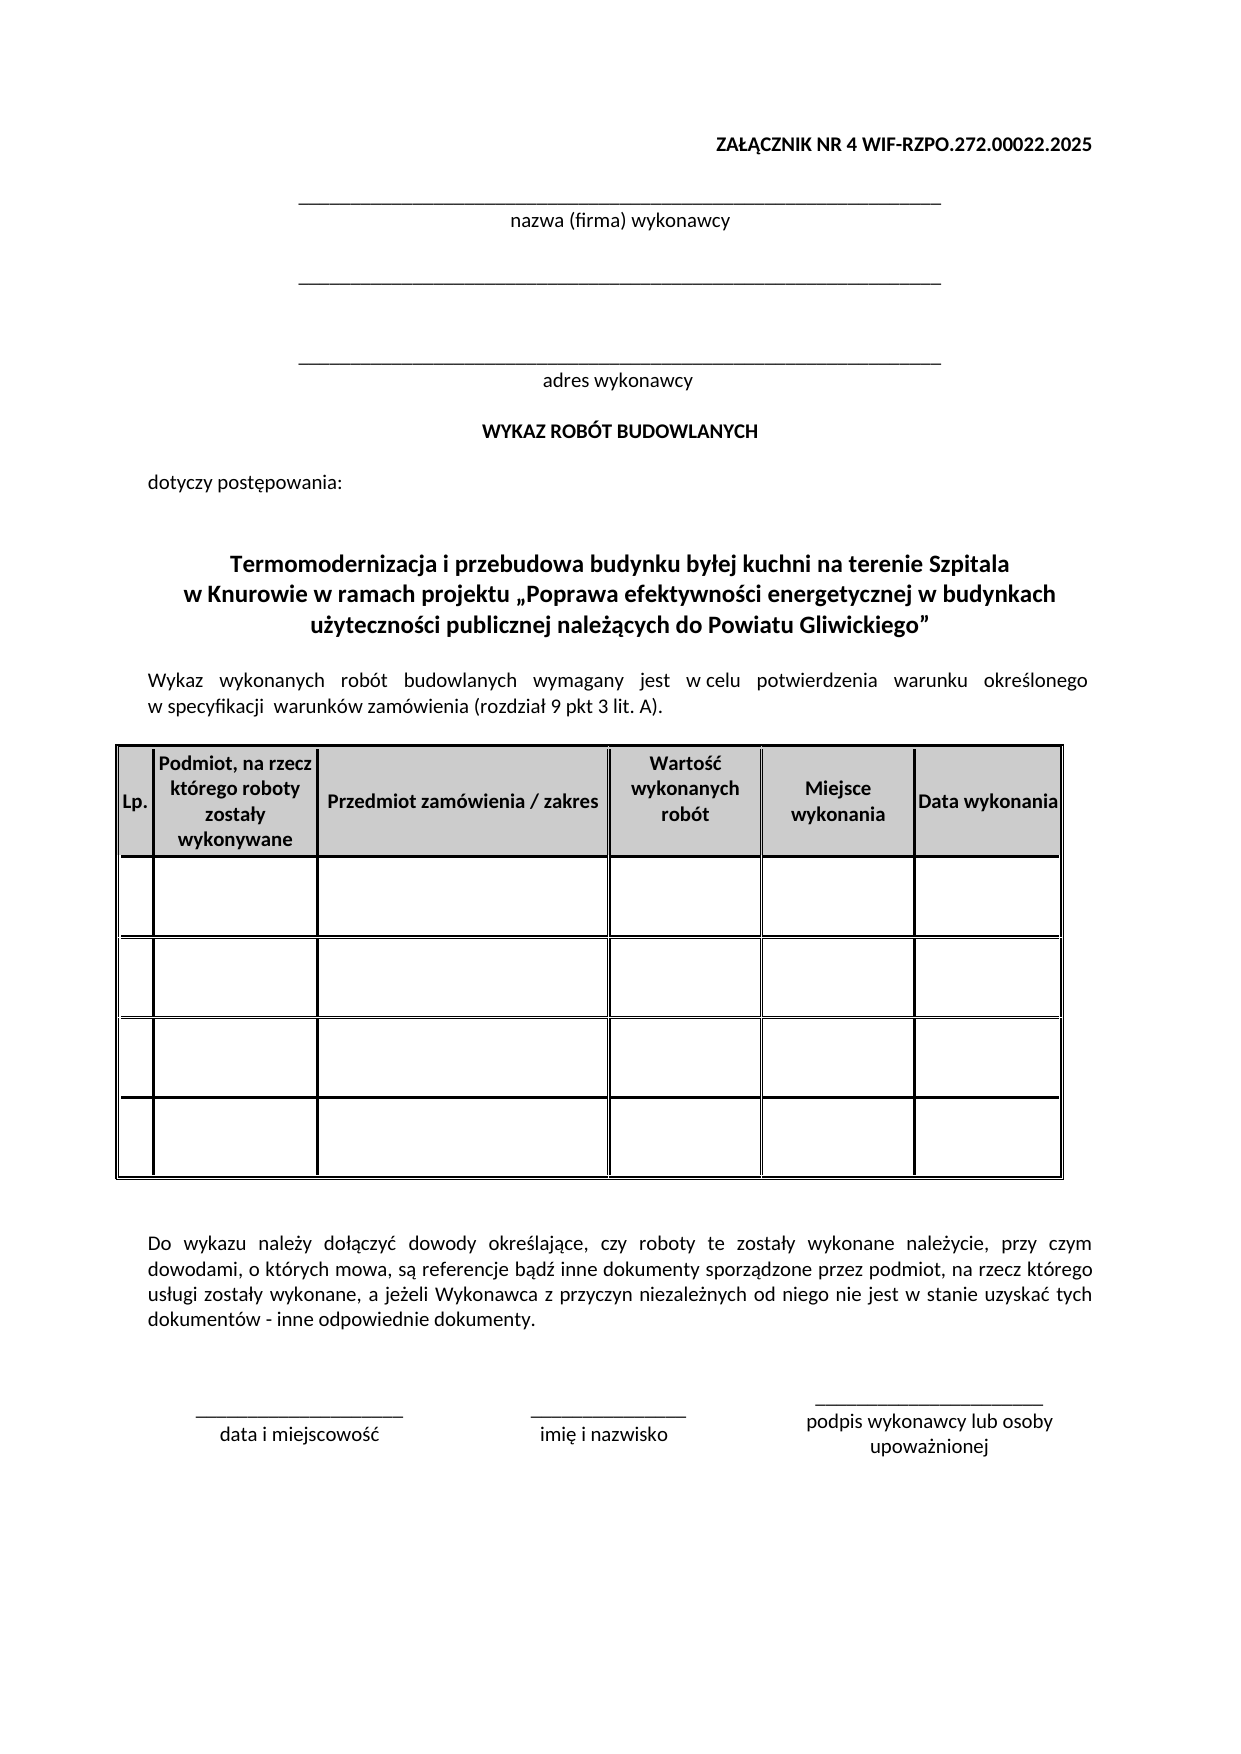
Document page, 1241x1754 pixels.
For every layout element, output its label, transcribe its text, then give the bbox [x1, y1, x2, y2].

table_cell [914, 1096, 1060, 1176]
text Do wykazu należy dołączyć dowody określające, czy roboty te zostały wykonane należycie, przy czym dowodami, o których mowa, są referencje bądź inne dokumenty sporządzone przez podmiot, na rzecz którego usługi zostały wykonane, a jeżeli Wykonawca z przyczyn niezależnych od niego nie jest w stanie uzyskać tych dokumentów - inne odpowiednie dokumenty. [148, 1205, 1093, 1332]
table_cell [119, 1096, 153, 1176]
text w Knurowie w ramach projektu „Poprawa efektywności energetycznej w budynkach użyteczności publicznej należących do Powiatu Gliwickiego” [148, 578, 1093, 639]
table_cell [117, 1016, 153, 1096]
text ZAŁĄCZNIK NR 4 WIF-RZPO.272.00022.2025 [148, 131, 1093, 157]
table_cell [155, 858, 316, 935]
table_header Lp. [119, 747, 153, 855]
table_cell [611, 858, 760, 935]
table_header Data wykonania [914, 747, 1060, 855]
table_cell [119, 855, 152, 935]
table_cell [914, 1016, 1062, 1096]
table_cell [119, 935, 152, 1016]
table_header Podmiot, na rzecz którego roboty zostały wykonywane [153, 747, 317, 855]
text WYKAZ ROBÓT BUDOWLANYCH [148, 418, 1093, 444]
table_header ____________________ data i miejscowość [148, 1383, 451, 1459]
table_header Wartość wykonanych robót [609, 747, 762, 855]
text dotyczy postępowania: [148, 469, 1093, 494]
table_header ______________________________________________________________ nazwa (firma) wykonawcy ______________________________________________________________ ______________________________________________________________ adres wykonawcy [260, 182, 980, 393]
table_cell [762, 1099, 914, 1176]
table_cell [611, 1019, 760, 1096]
table_cell [319, 939, 607, 1016]
table_cell [155, 1019, 316, 1096]
table_cell [153, 1099, 317, 1176]
table_cell [763, 939, 913, 1016]
table_header _______________ imię i nazwisko [451, 1383, 766, 1459]
table_cell [317, 1096, 609, 1176]
table_cell [763, 858, 913, 935]
table_cell [155, 939, 316, 1016]
table_cell [916, 855, 1060, 935]
table_header Przedmiot zamówienia / zakres [317, 746, 609, 855]
table_cell [609, 1099, 762, 1176]
table_header Miejsce wykonania [762, 747, 914, 855]
text Wykaz wykonanych robót budowlanych wymagany jest w celu potwierdzenia warunku określonego w specyfikacji warunków zamówienia (rozdział 9 pkt 3 lit. A). [148, 668, 1093, 718]
table_cell [916, 935, 1061, 1016]
table_cell [319, 858, 607, 935]
table_header ______________________ podpis wykonawcy lub osoby upoważnionej [766, 1383, 1093, 1459]
table_cell [611, 939, 760, 1016]
table_cell [319, 1019, 607, 1096]
text Termomodernizacja i przebudowa budynku byłej kuchni na terenie Szpitala [148, 548, 1093, 578]
table_cell [763, 1019, 913, 1096]
